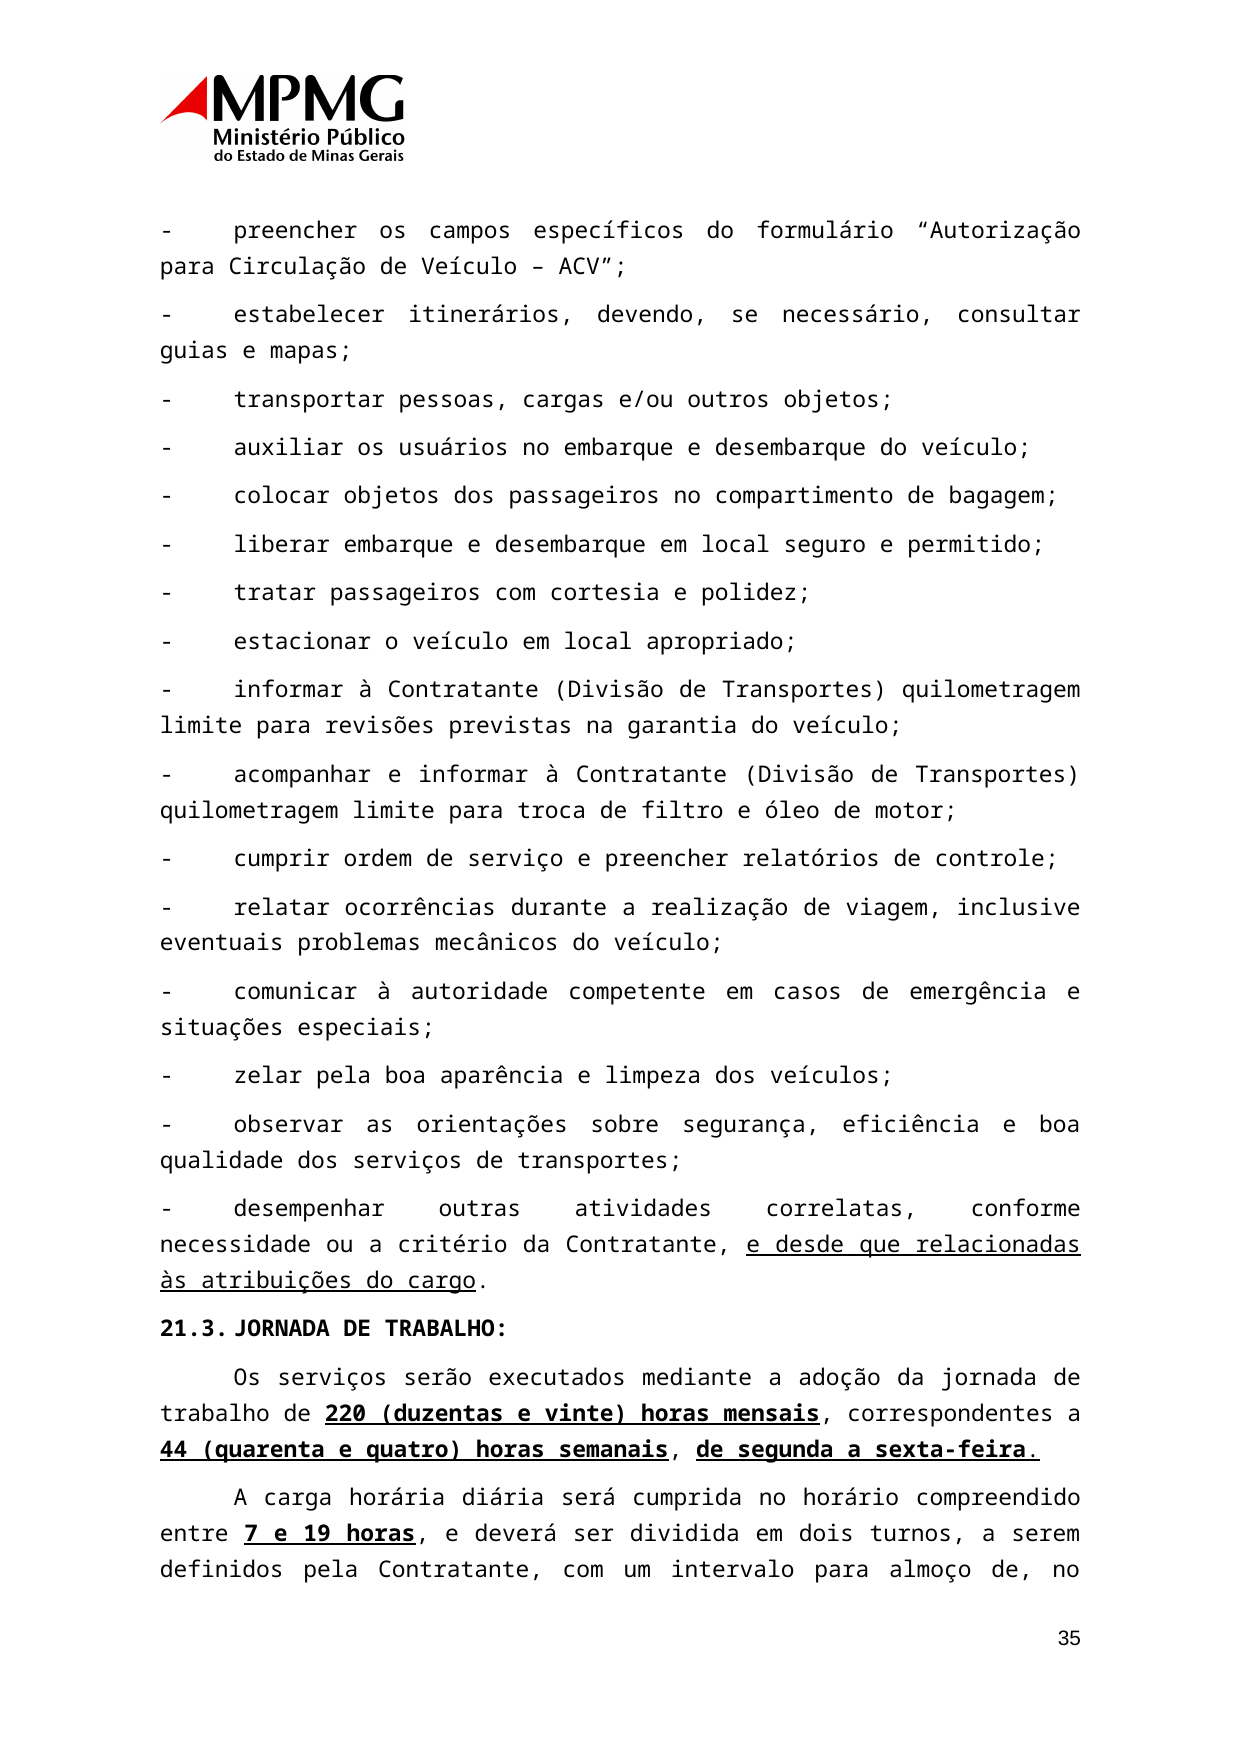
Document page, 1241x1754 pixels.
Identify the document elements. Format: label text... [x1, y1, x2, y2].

text - comunicar à autoridade competente em casos de emergência e situações especiais; [159, 975, 1081, 1042]
text - observar as orientações sobre segurança, eficiência e boa qualidade dos serviços de transportes; [159, 1108, 1081, 1175]
text - preencher os campos específicos do formulário “Autorização para Circulação de Veículo – ACV”; [159, 214, 1081, 281]
text - estabelecer itinerários, devendo, se necessário, consultar guias e mapas; [159, 298, 1081, 365]
text 21.3. JORNADA DE TRABALHO: [159, 1312, 1081, 1343]
text - auxiliar os usuários no embarque e desembarque do veículo; [159, 431, 1081, 462]
text - transportar pessoas, cargas e/ou outros objetos; [159, 383, 1081, 414]
text - tratar passageiros com cortesia e polidez; [159, 576, 1081, 608]
text - zelar pela boa aparência e limpeza dos veículos; [159, 1059, 1081, 1090]
text - relatar ocorrências durante a realização de viagem, inclusive eventuais problemas mecânicos do veículo; [159, 890, 1081, 958]
text - cumprir ordem de serviço e preencher relatórios de controle; [159, 842, 1081, 873]
text - liberar embarque e desembarque em local seguro e permitido; [159, 528, 1081, 559]
text - estacionar o veículo em local apropriado; [159, 625, 1081, 656]
text Os serviços serão executados mediante a adoção da jornada de trabalho de 220 (duzentas e vinte) horas mensais, correspondentes a 44 (quarenta e quatro) horas semanais, de segunda a sexta-feira. [159, 1361, 1081, 1464]
text - informar à Contratante (Divisão de Transportes) quilometragem limite para revisões previstas na garantia do veículo; [159, 673, 1081, 740]
picture [159, 75, 405, 161]
text - acompanhar e informar à Contratante (Divisão de Transportes) quilometragem limite para troca de filtro e óleo de motor; [159, 758, 1081, 825]
text - desempenhar outras atividades correlatas, conforme necessidade ou a critério da Contratante, e desde que relacionadas às atribuições do cargo. [159, 1192, 1081, 1295]
text - colocar objetos dos passageiros no compartimento de bagagem; [159, 479, 1081, 511]
